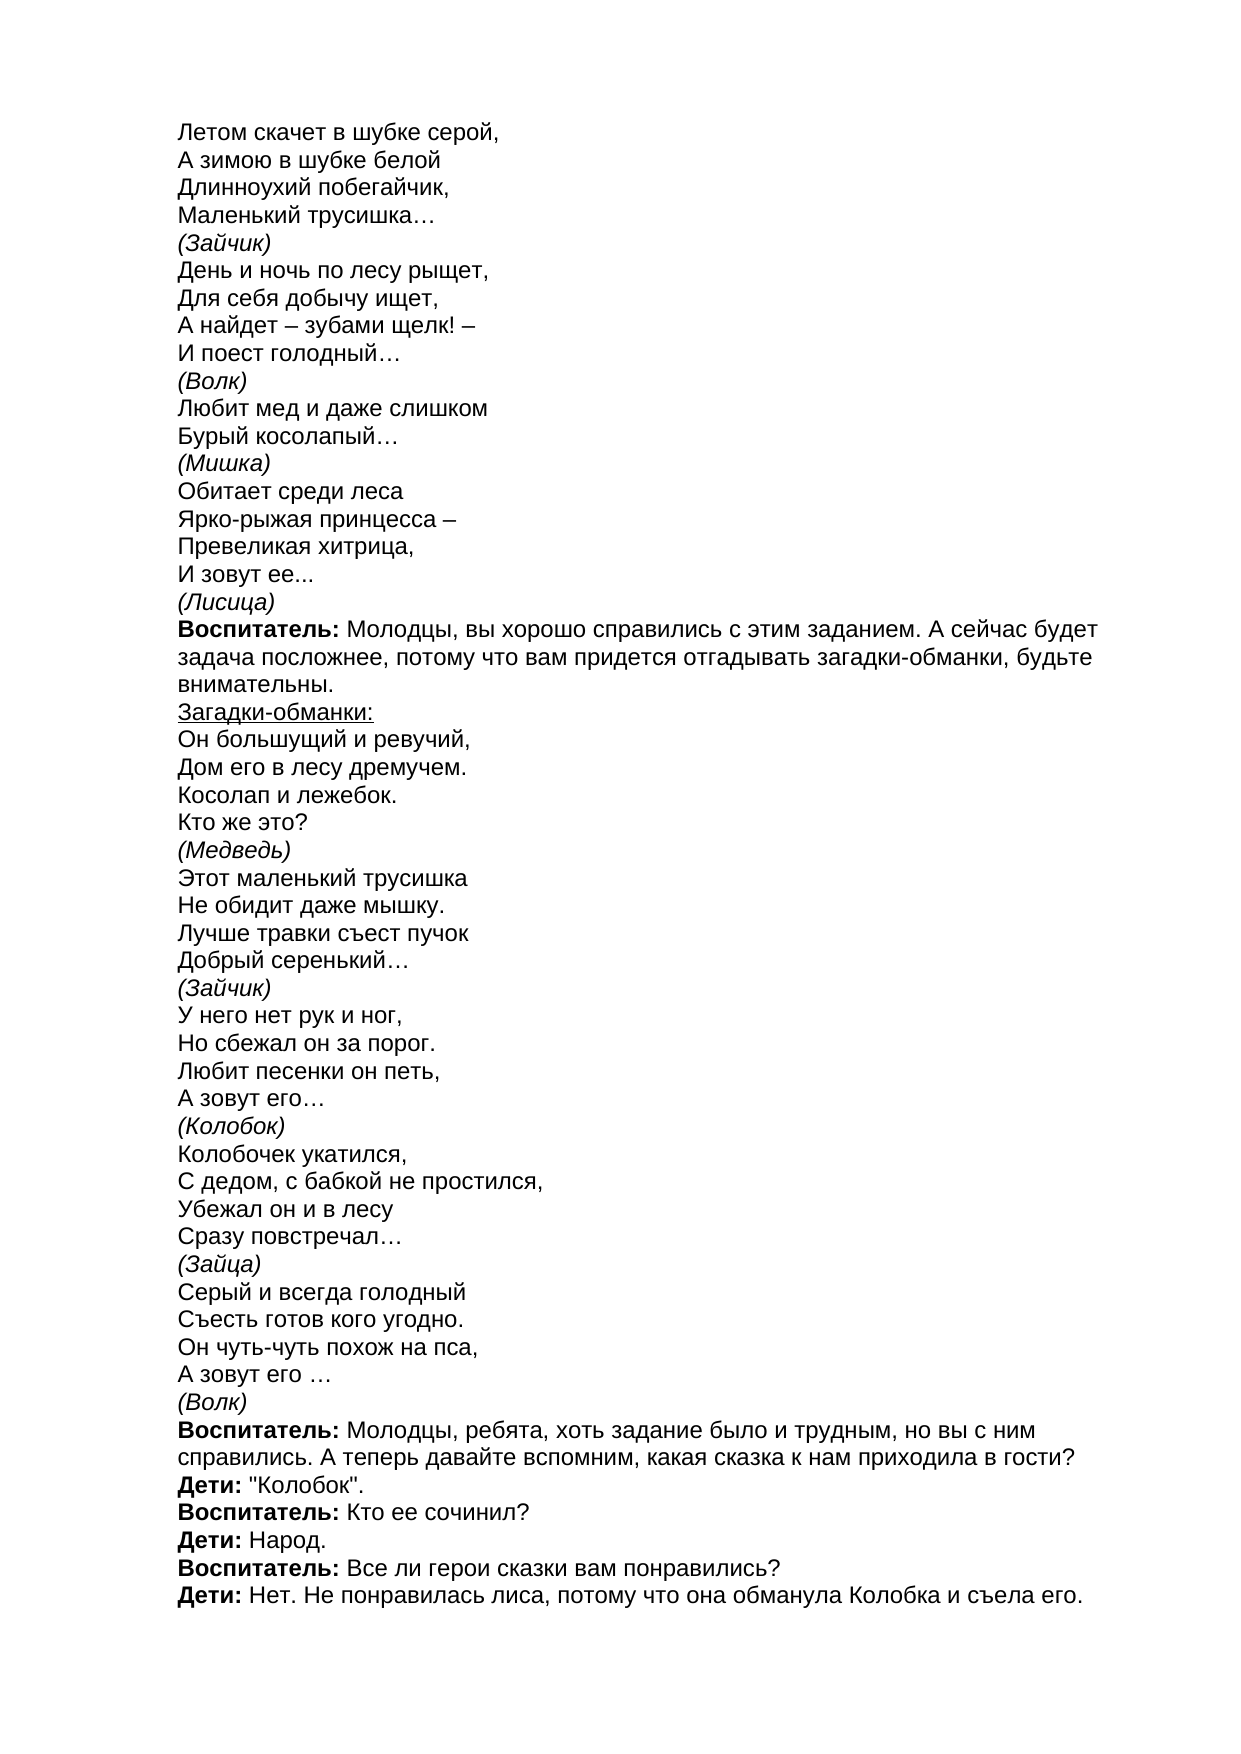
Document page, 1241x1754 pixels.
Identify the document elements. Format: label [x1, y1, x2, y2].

text [177, 118, 1152, 1609]
